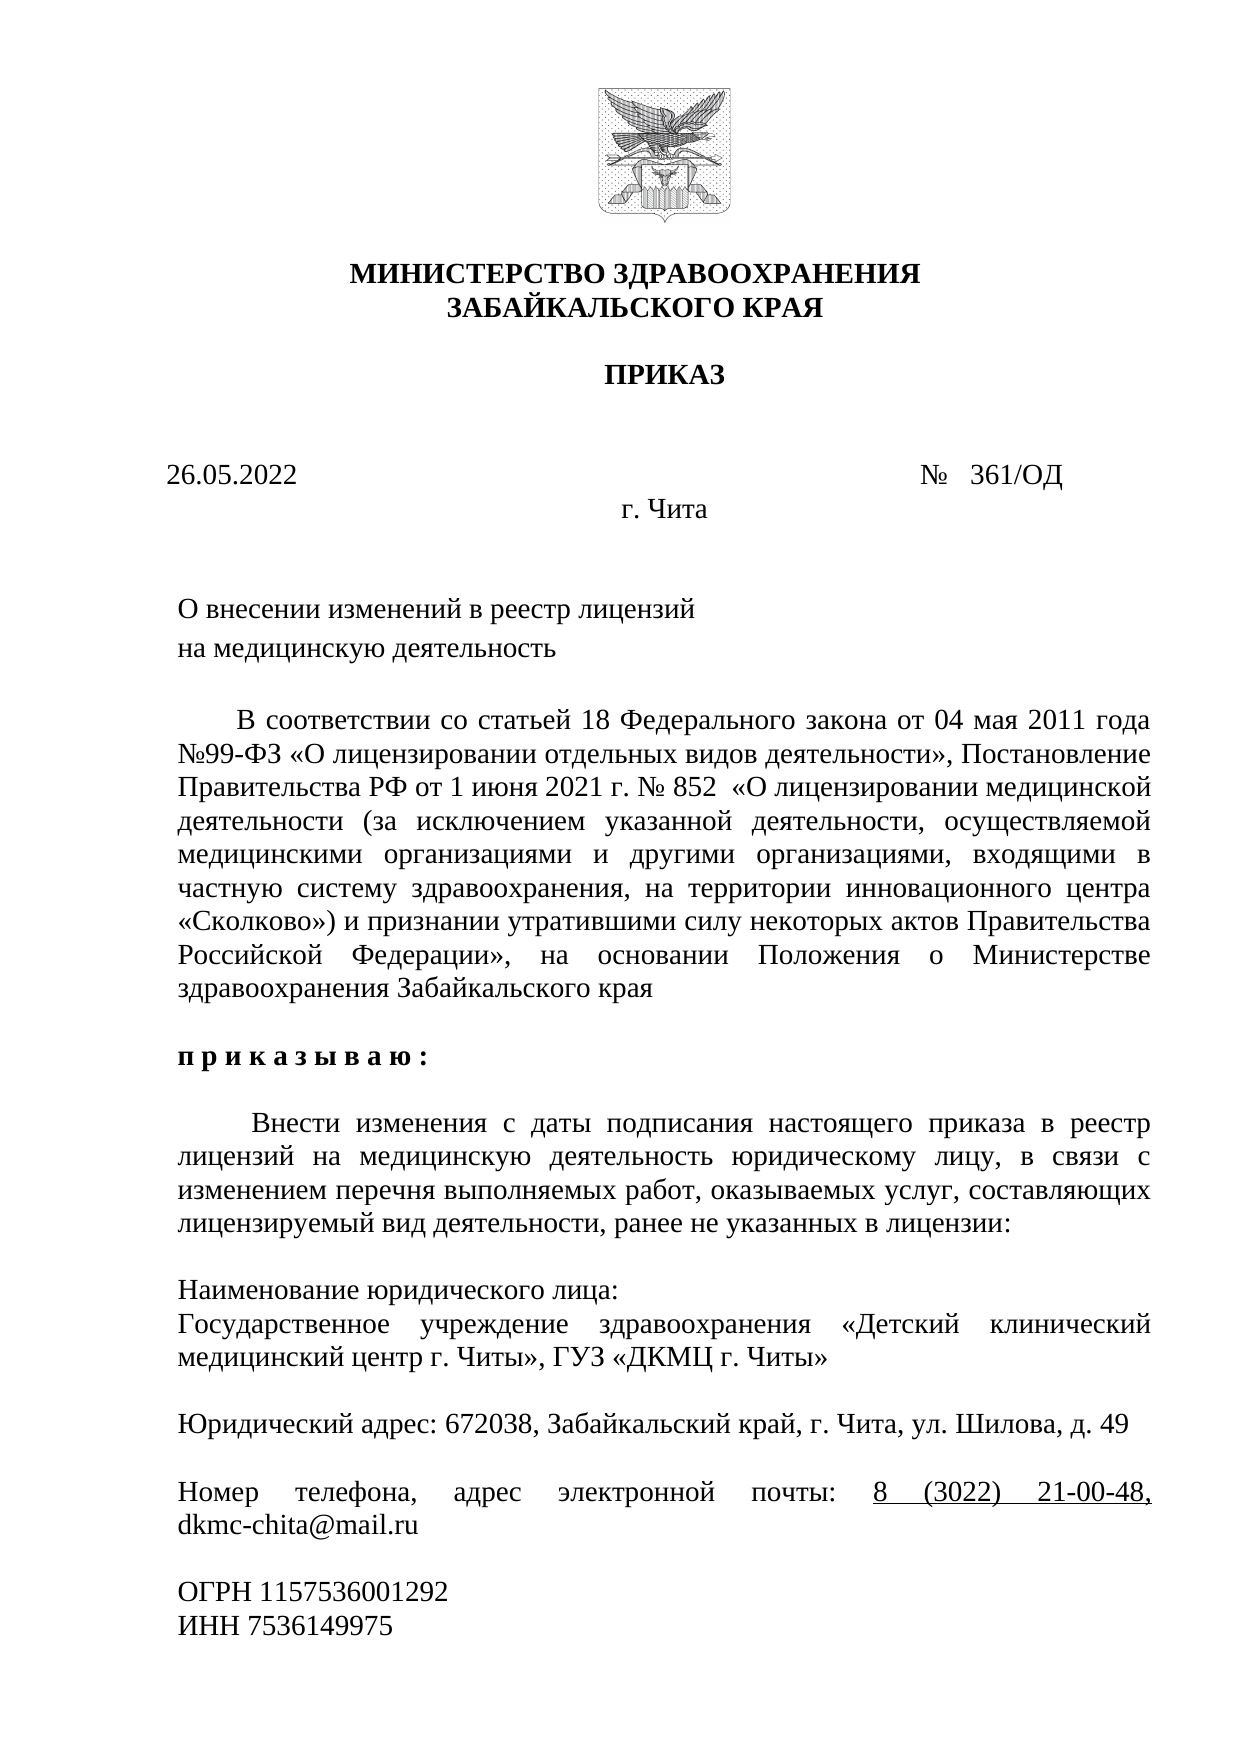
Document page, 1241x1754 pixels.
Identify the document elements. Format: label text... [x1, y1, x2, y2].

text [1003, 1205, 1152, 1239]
text Номер телефона, адрес электронной почты: 8 (3022) 21-00-48, dkmc-chita@mail.ru [177, 1474, 1152, 1541]
text п р и к а з ы в а ю : [177, 1038, 1142, 1071]
table_header № [418, 458, 959, 491]
text Внести изменения с даты подписания настоящего приказа в реестр лицензий на медицинскую деятельность юридическому лицу, в связи с изменением перечня выполняемых работ, оказываемых услуг, составляющих лицензируемый вид деятельности, ранее не указанных в лицензии: [177, 1105, 1152, 1172]
text О внесении изменений в реестр лицензий [177, 592, 1152, 625]
text В соответствии со статьей 18 Федерального закона от 04 мая 2011 года №99-ФЗ «О лицензировании отдельных видов деятельности», Постановление Правительства РФ от 1 июня 2021 г. № 852 «О лицензировании медицинской деятельности (за исключением указанной деятельности, осуществляемой медицинскими организациями и другими организациями, входящими в частную систему здравоохранения, на территории инновационного центра «Сколково») и признании утратившими силу некоторых актов Правительства Российской Федерации», на основании Положения о Министерстве здравоохранения Забайкальского края [177, 702, 1152, 1004]
table_header 361/ОД [959, 458, 1152, 491]
text Юридический адрес: 672038, Забайкальский край, г. Чита, ул. Шилова, д. 49 [177, 1407, 1152, 1440]
text ПРИКАЗ [177, 357, 1152, 390]
text на медицинскую деятельность [177, 630, 1152, 664]
text г. Чита [177, 491, 1152, 524]
text МИНИСТеРство здравоохранения [118, 256, 1152, 290]
text ОГРН 1157536001292 [177, 1574, 1152, 1608]
text Государственное учреждение здравоохранения «Детский клинический медицинский центр г. Читы», ГУЗ «ДКМЦ г. Читы» [177, 1306, 1152, 1373]
text ИНН 7536149975 [177, 1608, 1152, 1641]
table_header 26.05.2022 [155, 458, 417, 491]
text Наименование юридического лица: [177, 1272, 1152, 1306]
text ЗАБАЙКАЛЬСКОГО КРАЯ [118, 290, 1152, 323]
